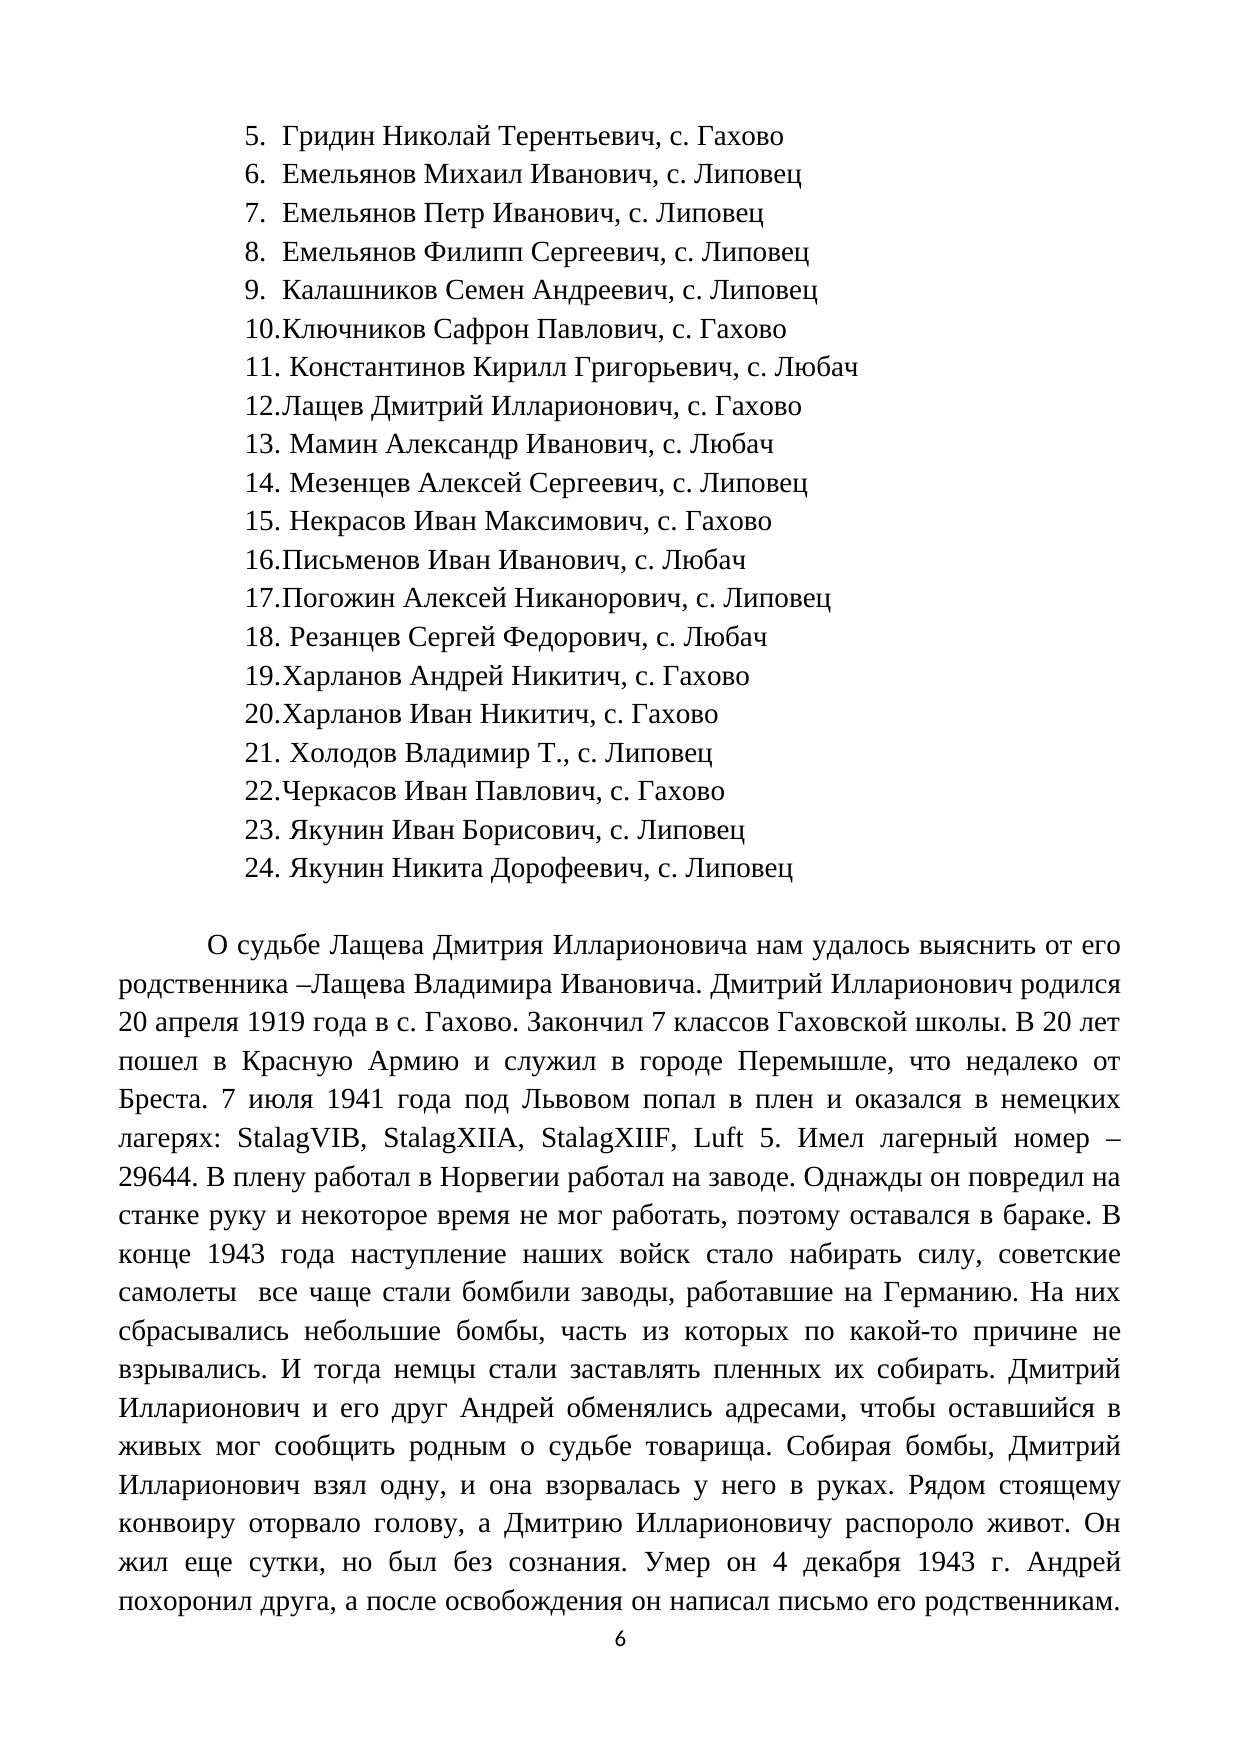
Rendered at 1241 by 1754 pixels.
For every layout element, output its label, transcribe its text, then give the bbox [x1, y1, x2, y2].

list Мезенцев Алексей Сергеевич, с. Липовец [244, 465, 1122, 498]
list Емельянов Петр Иванович, с. Липовец [244, 195, 1122, 229]
list Мамин Александр Иванович, с. Любач [244, 426, 1122, 460]
list Гридин Николай Терентьевич, с. Гахово [244, 118, 1122, 152]
list Калашников Семен Андреевич, с. Липовец [244, 272, 1122, 306]
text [118, 927, 1122, 1616]
list Харланов Иван Никитич, с. Гахово [244, 696, 1122, 730]
list Емельянов Михаил Иванович, с. Липовец [244, 157, 1122, 190]
list Некрасов Иван Максимович, с. Гахово [244, 503, 1122, 537]
list Емельянов Филипп Сергеевич, с. Липовец [244, 234, 1122, 267]
list Лащев Дмитрий Илларионович, с. Гахово [244, 388, 1122, 421]
list Якунин Никита Дорофеевич, с. Липовец [244, 850, 1122, 884]
list Письменов Иван Иванович, с. Любач [244, 542, 1122, 576]
list Константинов Кирилл Григорьевич, с. Любач [244, 349, 1122, 383]
list Погожин Алексей Никанорович, с. Липовец [244, 581, 1122, 614]
list Ключников Сафрон Павлович, с. Гахово [244, 311, 1122, 344]
list Якунин Иван Борисович, с. Липовец [244, 812, 1122, 845]
list Харланов Андрей Никитич, с. Гахово [244, 658, 1122, 691]
list Черкасов Иван Павлович, с. Гахово [244, 773, 1122, 807]
list Резанцев Сергей Федорович, с. Любач [244, 619, 1122, 653]
list Холодов Владимир Т., с. Липовец [244, 735, 1122, 768]
